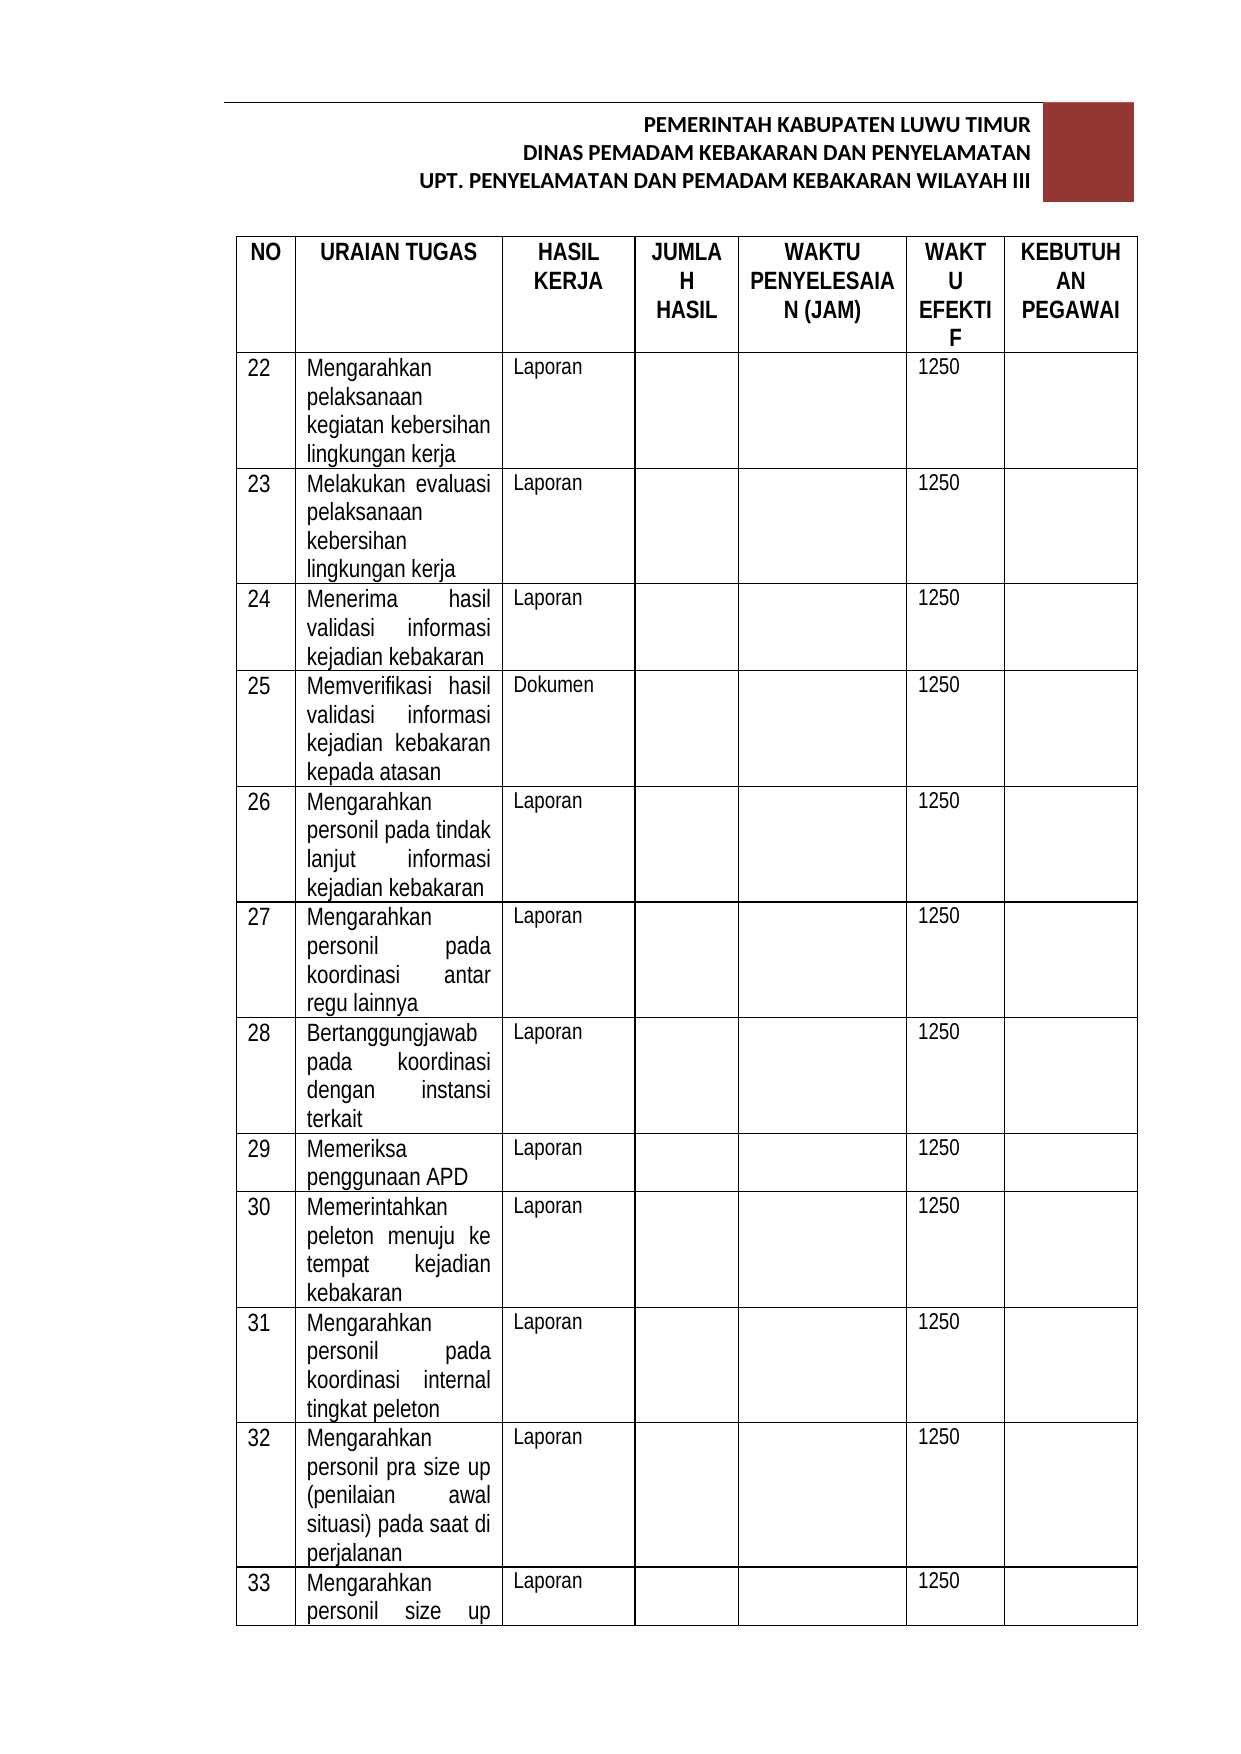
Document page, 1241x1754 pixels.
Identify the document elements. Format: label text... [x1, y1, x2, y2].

table_cell [739, 1134, 906, 1191]
table_cell 1250 [907, 1018, 1004, 1133]
table_cell Laporan [503, 1018, 634, 1133]
table_cell Mengarahkan personil pra size up (penilaian awal situasi) pada saat di perjalanan [296, 1423, 502, 1566]
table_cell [296, 1568, 502, 1625]
table_cell Laporan [503, 584, 634, 670]
table_cell Laporan [503, 1568, 634, 1625]
table_cell 23 [237, 469, 295, 583]
table_cell [739, 903, 906, 1017]
table_cell 32 [237, 1423, 295, 1566]
table_header KEBUTUHAN PEGAWAI [1005, 237, 1137, 352]
table_cell 30 [237, 1192, 295, 1307]
table_cell 31 [237, 1308, 295, 1422]
table_cell 1250 [907, 584, 1004, 670]
table_cell 1250 [907, 787, 1004, 901]
table_cell Laporan [503, 787, 634, 901]
table_header WAKTU EFEKTIF [907, 237, 1004, 352]
table_cell [739, 353, 906, 467]
table_cell 1250 [907, 671, 1004, 786]
table_cell 29 [237, 1134, 295, 1191]
table_cell [1005, 353, 1137, 467]
table_cell Melakukan evaluasi pelaksanaan kebersihan lingkungan kerja [296, 469, 502, 583]
table_cell [636, 787, 738, 901]
table_cell [739, 584, 906, 670]
table_cell 24 [237, 584, 295, 670]
table_cell [636, 353, 738, 467]
table_cell Dokumen [503, 671, 634, 786]
table_cell 25 [237, 671, 295, 786]
table_header WAKTU PENYELESAIAN (JAM) [739, 237, 906, 352]
table_cell Laporan [503, 1308, 634, 1422]
table_cell Memerintahkan peleton menuju ke tempat kejadian kebakaran [296, 1192, 502, 1307]
table_header JUMLAH HASIL [636, 237, 738, 352]
table_cell [1005, 584, 1137, 670]
table_cell [1005, 1134, 1137, 1191]
table_cell [739, 1018, 906, 1133]
table_cell [636, 671, 738, 786]
table_cell 22 [237, 353, 295, 467]
table_cell 1250 [907, 1423, 1004, 1566]
table_cell Memeriksa penggunaan APD [296, 1134, 502, 1191]
table_cell Laporan [503, 1192, 634, 1307]
table_cell [739, 469, 906, 583]
table_cell Menerima hasil validasi informasi kejadian kebakaran [296, 584, 502, 670]
table_cell [636, 469, 738, 583]
table_cell Mengarahkan personil pada koordinasi antar regu lainnya [296, 903, 502, 1017]
table_cell [739, 1308, 906, 1422]
table_cell Laporan [503, 1423, 634, 1566]
table_cell [1005, 1568, 1137, 1625]
table_cell [1005, 1018, 1137, 1133]
table_cell 1250 [907, 469, 1004, 583]
table_cell [739, 1423, 906, 1566]
table_cell Laporan [503, 903, 634, 1017]
table_cell [739, 1568, 906, 1625]
table_header URAIAN TUGAS [296, 237, 502, 352]
table_cell Mengarahkan personil pada koordinasi internal tingkat peleton [296, 1308, 502, 1422]
table_cell 1250 [907, 353, 1004, 467]
table_cell [1005, 671, 1137, 786]
table_cell 26 [237, 787, 295, 901]
table_cell Memverifikasi hasil validasi informasi kejadian kebakaran kepada atasan [296, 671, 502, 786]
table_cell [636, 903, 738, 1017]
table_cell [636, 1134, 738, 1191]
table_cell [739, 671, 906, 786]
table_cell Laporan [503, 469, 634, 583]
table_cell [1005, 1192, 1137, 1307]
table_cell 33 [237, 1568, 295, 1625]
table_cell 28 [237, 1018, 295, 1133]
table_cell 27 [237, 903, 295, 1017]
table_cell [739, 1192, 906, 1307]
table_cell Laporan [503, 1134, 634, 1191]
table_cell 1250 [907, 903, 1004, 1017]
table_cell [636, 1018, 738, 1133]
table_cell [1005, 1423, 1137, 1566]
table_header HASIL KERJA [503, 237, 634, 352]
table_cell [1005, 469, 1137, 583]
table_cell 1250 [907, 1308, 1004, 1422]
table_cell [1005, 903, 1137, 1017]
table_cell Mengarahkan personil pada tindak lanjut informasi kejadian kebakaran [296, 787, 502, 901]
table_cell Mengarahkan pelaksanaan kegiatan kebersihan lingkungan kerja [296, 353, 502, 467]
table_cell [1005, 1308, 1137, 1422]
table_cell [636, 584, 738, 670]
table_cell [739, 787, 906, 901]
table_cell [1005, 787, 1137, 901]
table_cell [636, 1308, 738, 1422]
table_cell 1250 [907, 1134, 1004, 1191]
table_cell 1250 [907, 1192, 1004, 1307]
table_header NO [237, 237, 295, 352]
table_cell [636, 1192, 738, 1307]
table_cell [636, 1568, 738, 1625]
table_cell 1250 [907, 1568, 1004, 1625]
table_cell Laporan [503, 353, 634, 467]
table_cell Bertanggungjawab pada koordinasi dengan instansi terkait [296, 1018, 502, 1133]
table_cell [636, 1423, 738, 1566]
